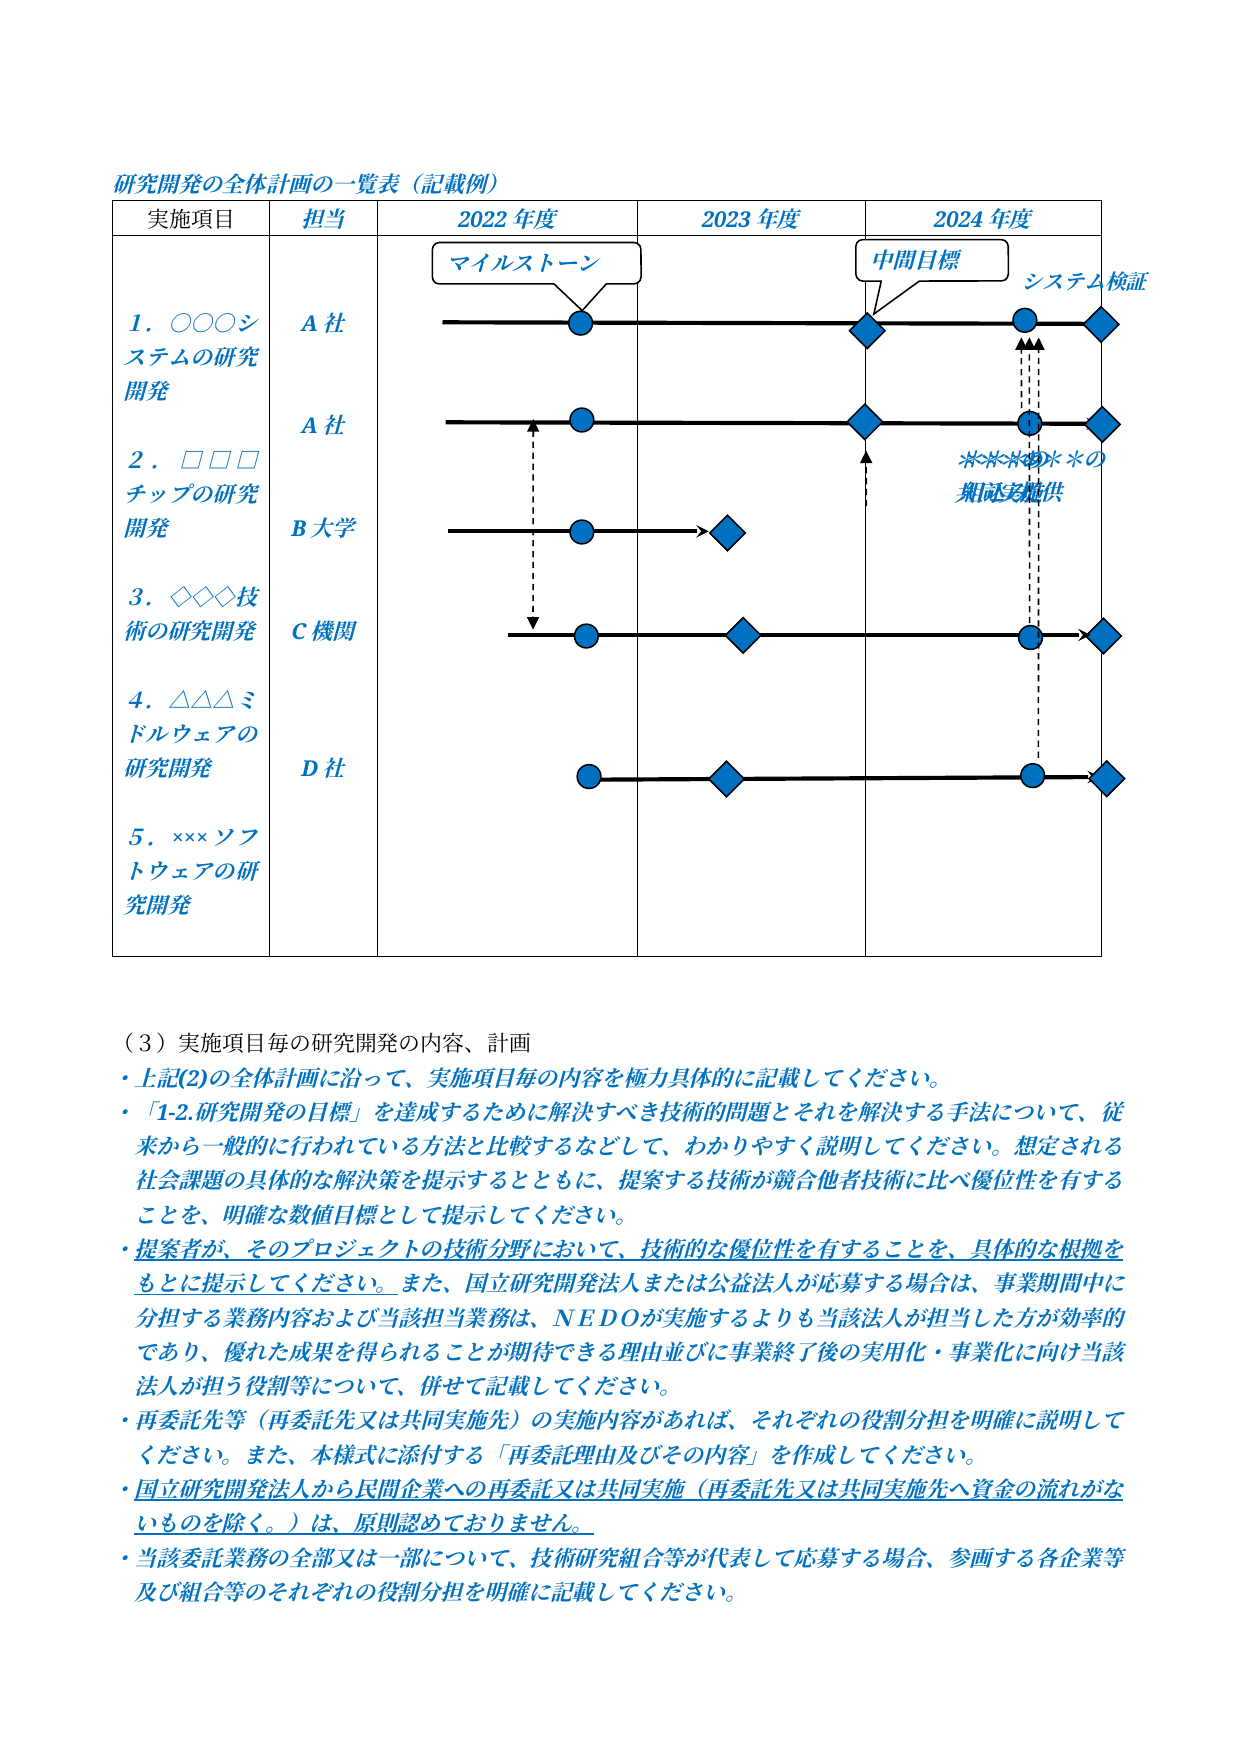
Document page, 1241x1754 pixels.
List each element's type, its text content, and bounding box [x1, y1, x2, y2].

table_cell １．○○○システムの研究開発 ２．□□□チップの研究開発 ３．◇◇◇技術の研究開発 ４．△△△ミドルウェアの研究開発 ５．×××ソフトウェアの研究開発 [113, 236, 269, 956]
table_cell [866, 426, 1101, 776]
text ・当該委託業務の全部又は一部について、技術研究組合等が代表して応募する場合、参画する各企業等及び組合等のそれぞれの役割分担を明確に記載してください。 [112, 1539, 1128, 1608]
table_cell [638, 637, 865, 777]
text ・国立研究開発法人から民間企業への再委託又は共同実施（再委託先又は共同実施先へ資金の流れがないものを除く。）は、原則認めておりません。 [112, 1471, 1128, 1539]
text 研究開発の全体計画の一覧表（記載例） [112, 165, 1128, 200]
table_cell [638, 425, 865, 633]
table_header 2023年度 [638, 201, 865, 235]
text ・上記(2)の全体計画に沿って、実施項目毎の内容を極力具体的に記載してください。 [112, 1059, 1128, 1094]
table_header 2022年度 [378, 201, 637, 235]
table_cell [866, 326, 1101, 421]
text （３）実施項目毎の研究開発の内容、計画 [112, 1025, 1128, 1059]
table_cell A社 A社 B大学 C機関 D社 [270, 236, 377, 956]
table_cell [638, 236, 865, 321]
table_cell [866, 236, 1101, 321]
text ・「1-2.研究開発の目標」を達成するために解決すべき技術的問題とそれを解決する手法について、従来から一般的に行われている方法と比較するなどして、わかりやすく説明してください。想定される社会課題の具体的な解決策を提示するとともに、提案する技術が競合他者技術に比べ優位性を有することを、明確な数値目標として提示してください。 [112, 1094, 1128, 1231]
table_header 実施項目 [113, 201, 269, 235]
text ・再委託先等（再委託先又は共同実施先）の実施内容があれば、それぞれの役割分担を明確に説明してください。また、本様式に添付する「再委託理由及びその内容」を作成してください。 [112, 1402, 1128, 1471]
table_cell [378, 236, 637, 956]
table_cell [638, 325, 865, 421]
table_cell [866, 780, 1101, 956]
table_cell [638, 781, 865, 956]
text ・提案者が、そのプロジェクトの技術分野において、技術的な優位性を有することを、具体的な根拠をもとに提示してください。また、国立研究開発法人または公益法人が応募する場合は、事業期間中に分担する業務内容および当該担当業務は、ＮＥＤＯが実施するよりも当該法人が担当した方が効率的であり、優れた成果を得られることが期待できる理由並びに事業終了後の実用化・事業化に向け当該法人が担う役割等について、併せて記載してください。 [112, 1231, 1128, 1402]
table_header 2024年度 [866, 201, 1101, 235]
table_header 担当 [270, 201, 377, 235]
